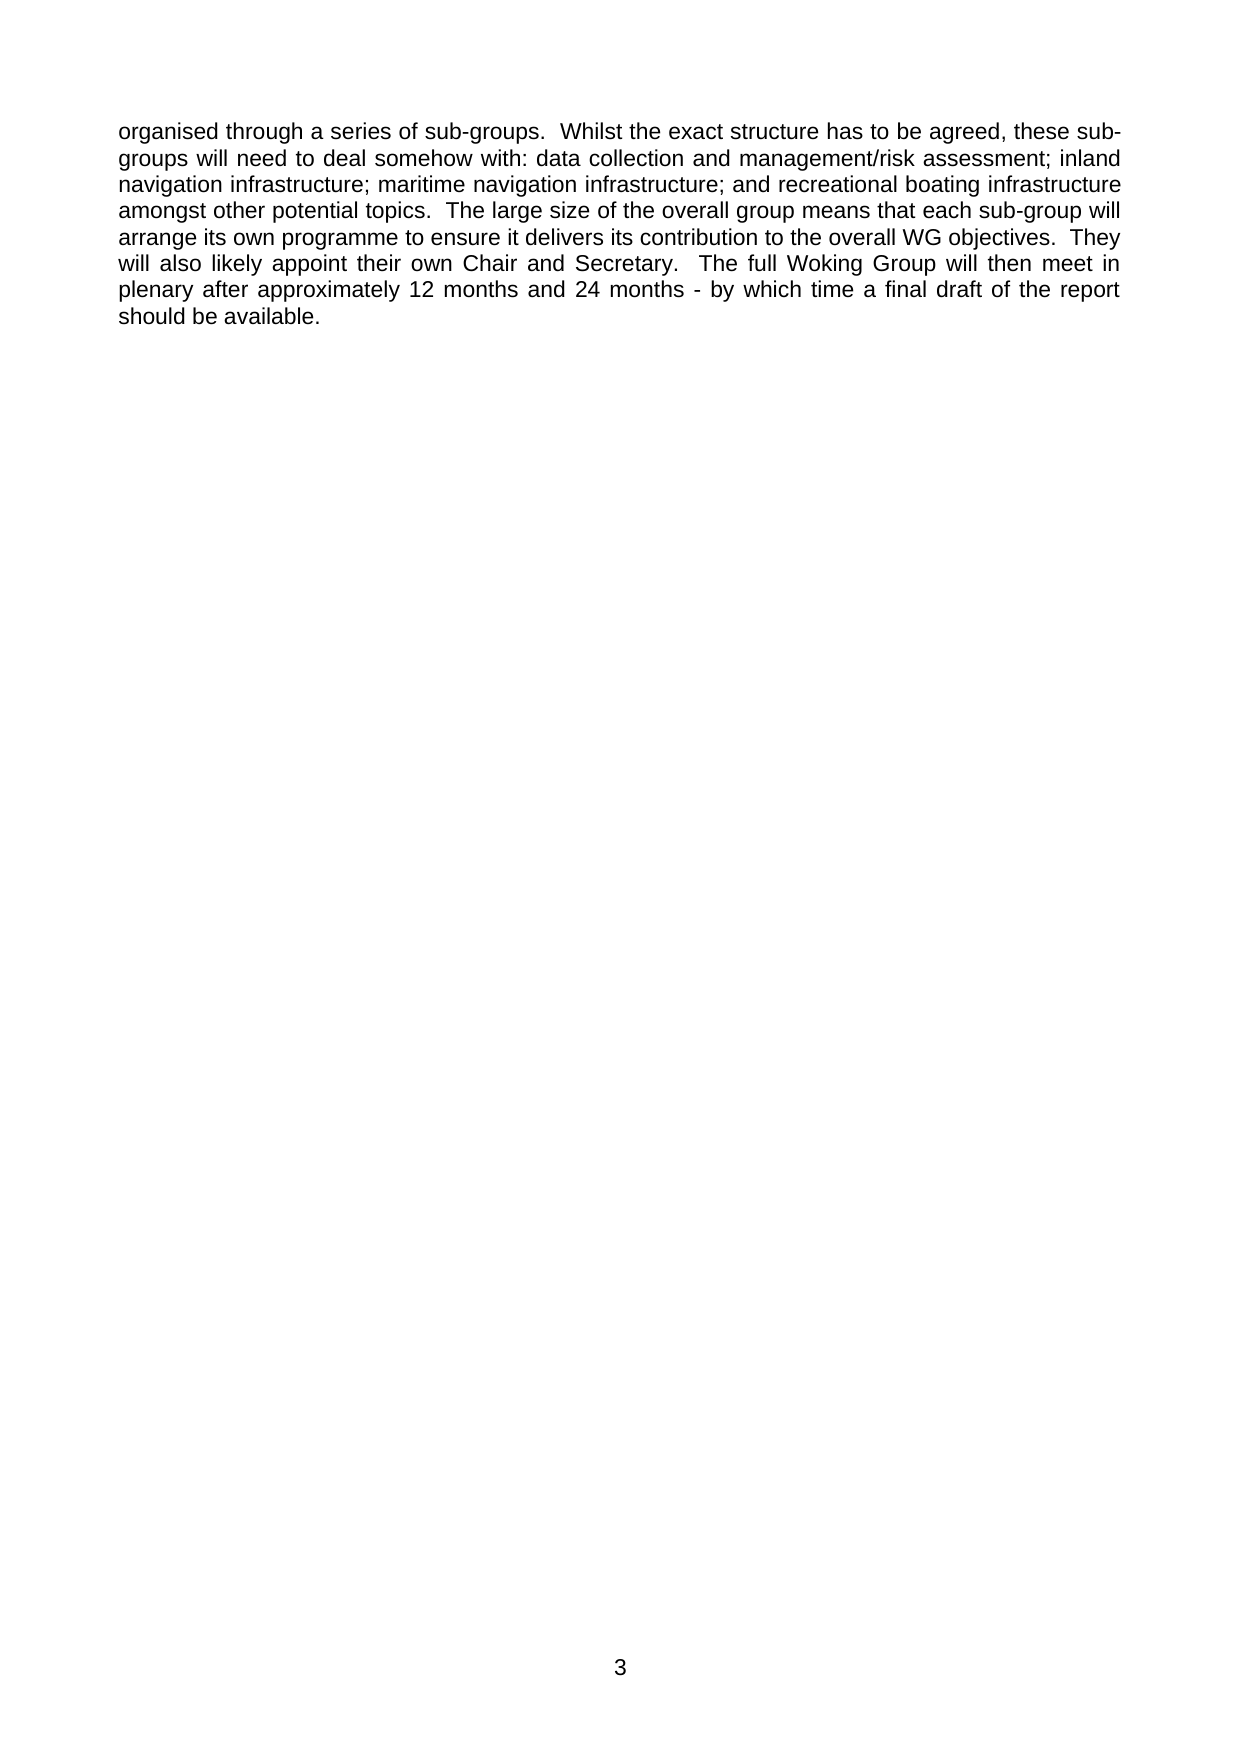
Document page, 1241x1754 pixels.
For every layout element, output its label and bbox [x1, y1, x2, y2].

text [118, 118, 1122, 329]
